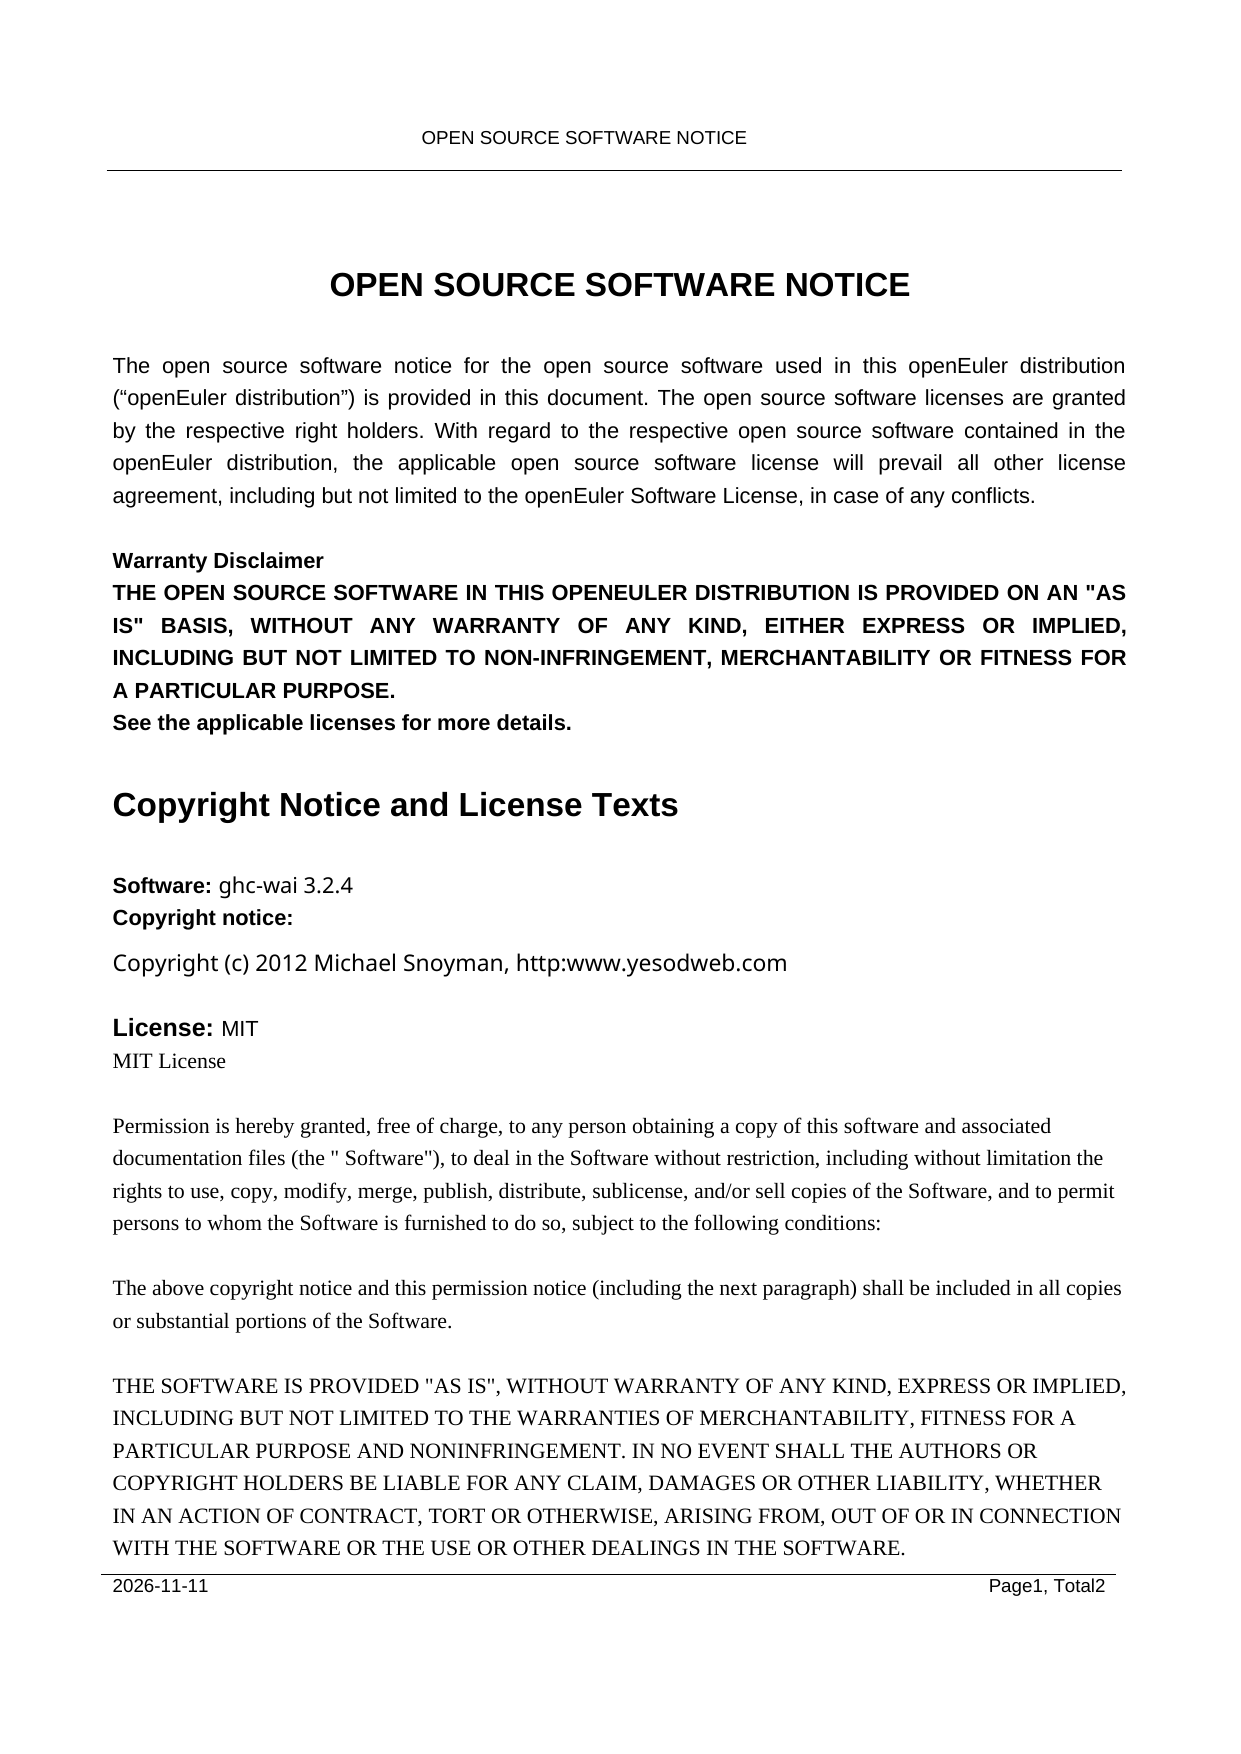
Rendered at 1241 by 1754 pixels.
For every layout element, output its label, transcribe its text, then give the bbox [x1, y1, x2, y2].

text Copyright (c) 2012 Michael Snoyman, http:www.yesodweb.com [112, 947, 1128, 1012]
text Warranty Disclaimer [112, 544, 1128, 576]
text OPEN SOURCE SOFTWARE NOTICE [112, 251, 1128, 316]
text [112, 1044, 1128, 1564]
text The open source software notice for the open source software used in this openEuler distribution (“openEuler distribution”) is provided in this document. The open source software licenses are granted by the respective right holders. With regard to the respective open source software contained in the openEuler distribution, the applicable open source software license will prevail all other license agreement, including but not limited to the openEuler Software License, in case of any conflicts. [112, 349, 1128, 511]
text Copyright Notice and License Texts [112, 771, 1128, 836]
text THE OPEN SOURCE SOFTWARE IN THIS OPENEULER DISTRIBUTION IS PROVIDED ON AN "AS IS" BASIS, WITHOUT ANY WARRANTY OF ANY KIND, EITHER EXPRESS OR IMPLIED, INCLUDING BUT NOT LIMITED TO NON-INFRINGEMENT, MERCHANTABILITY OR FITNESS FOR A PARTICULAR PURPOSE. See the applicable licenses for more details. [112, 576, 1128, 739]
text License: MIT [112, 1012, 1128, 1044]
title Software: ghc-wai 3.2.4 [112, 869, 1128, 901]
text Copyright notice: [112, 901, 1128, 934]
